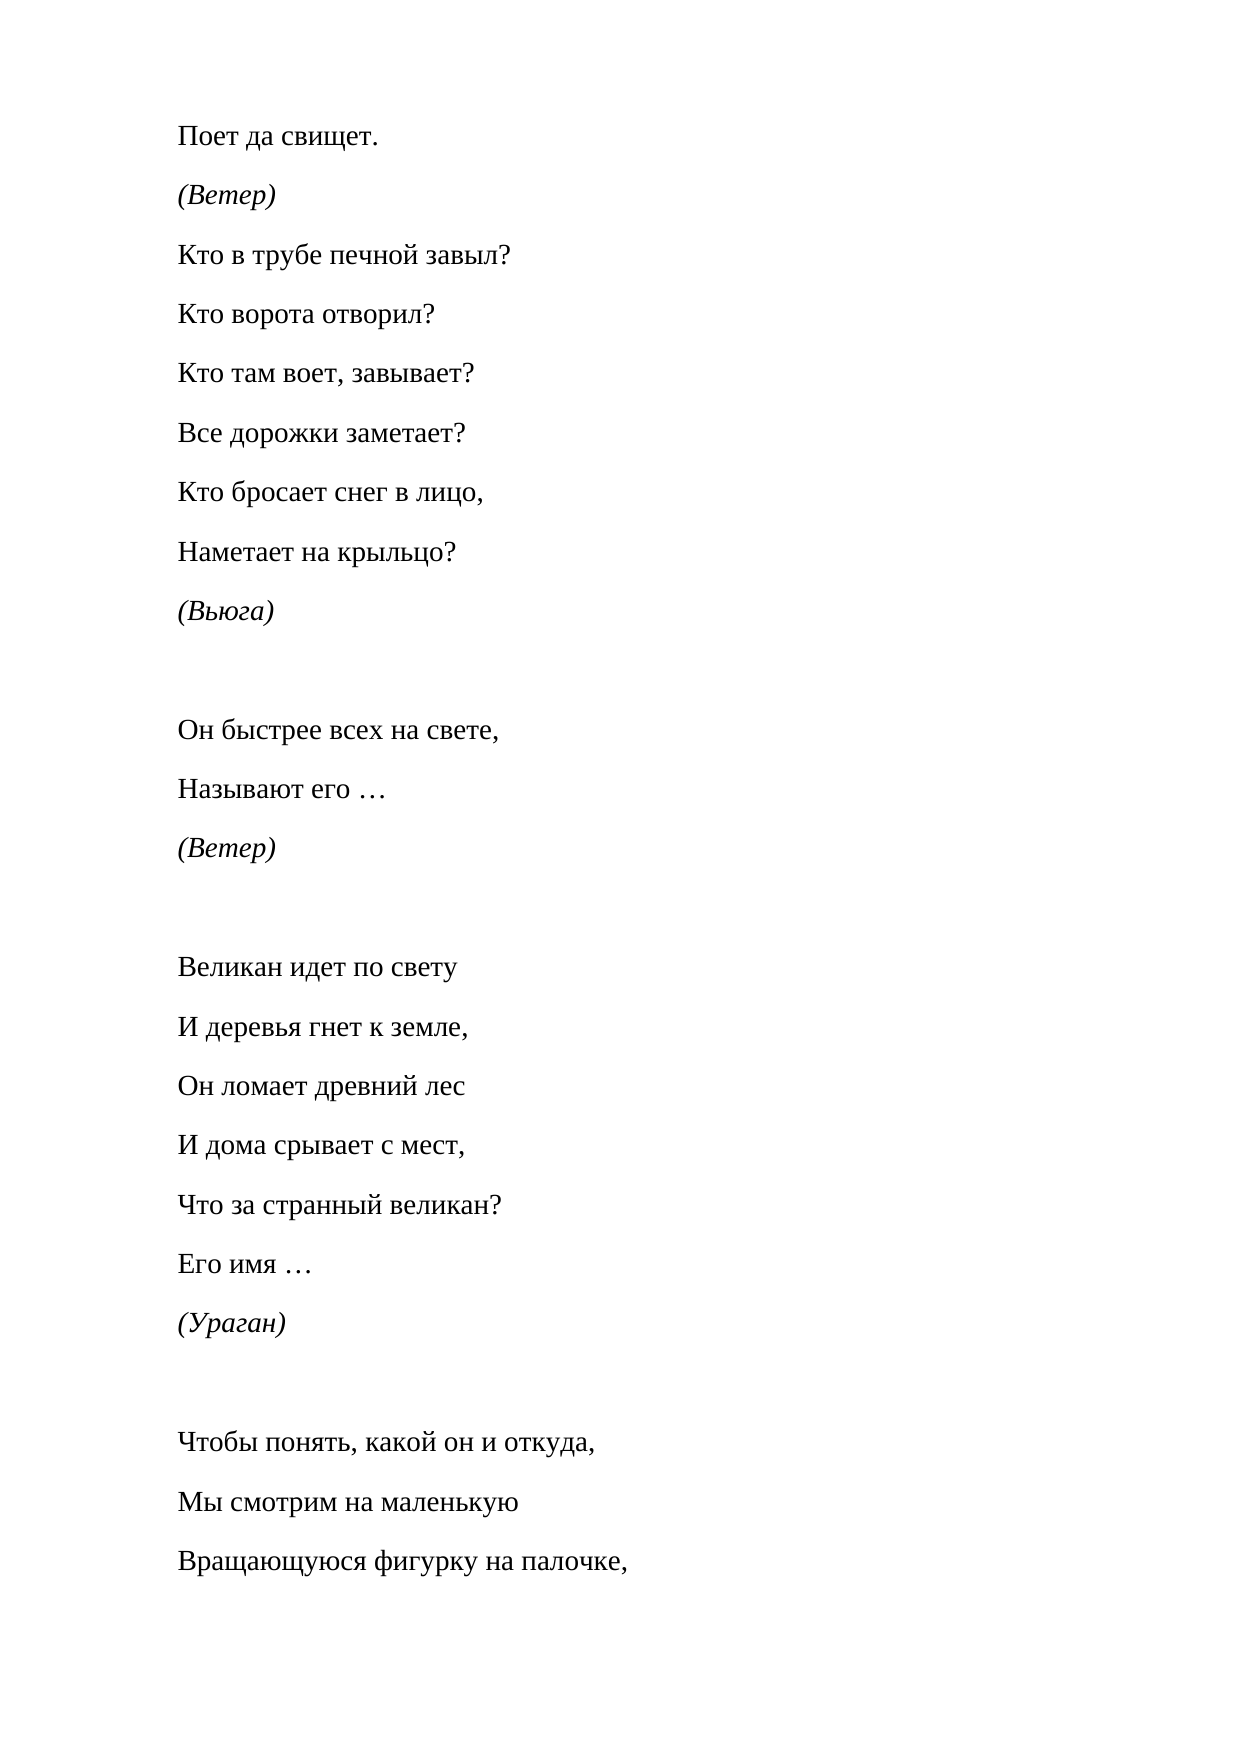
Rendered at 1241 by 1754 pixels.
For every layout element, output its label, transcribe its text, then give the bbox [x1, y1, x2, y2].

text Вращающуюся фигурку на палочке, [177, 1543, 1152, 1577]
text Наметает на крыльцо? [177, 534, 1152, 567]
text Его имя … [177, 1246, 1152, 1280]
text И деревья гнет к земле, [177, 1009, 1152, 1042]
text Поет да свищет. [177, 118, 1152, 152]
text Он ломает древний лес [177, 1068, 1152, 1102]
text Великан идет по свету [177, 949, 1152, 983]
text Кто ворота отворил? [177, 296, 1152, 330]
text (Вьюга) [177, 593, 1152, 627]
text Все дорожки заметает? [177, 415, 1152, 448]
text Мы смотрим на маленькую [177, 1484, 1152, 1517]
text Кто там воет, завывает? [177, 356, 1152, 389]
text Кто бросает снег в лицо, [177, 474, 1152, 508]
text Называют его … [177, 771, 1152, 805]
text (Ветер) [177, 831, 1152, 864]
text (Ветер) [177, 177, 1152, 211]
text Что за странный великан? [177, 1187, 1152, 1220]
text (Ураган) [177, 1306, 1152, 1339]
text И дома срывает с мест, [177, 1127, 1152, 1161]
text Кто в трубе печной завыл? [177, 237, 1152, 270]
text Он быстрее всех на свете, [177, 712, 1152, 745]
text Чтобы понять, какой он и откуда, [177, 1424, 1152, 1458]
